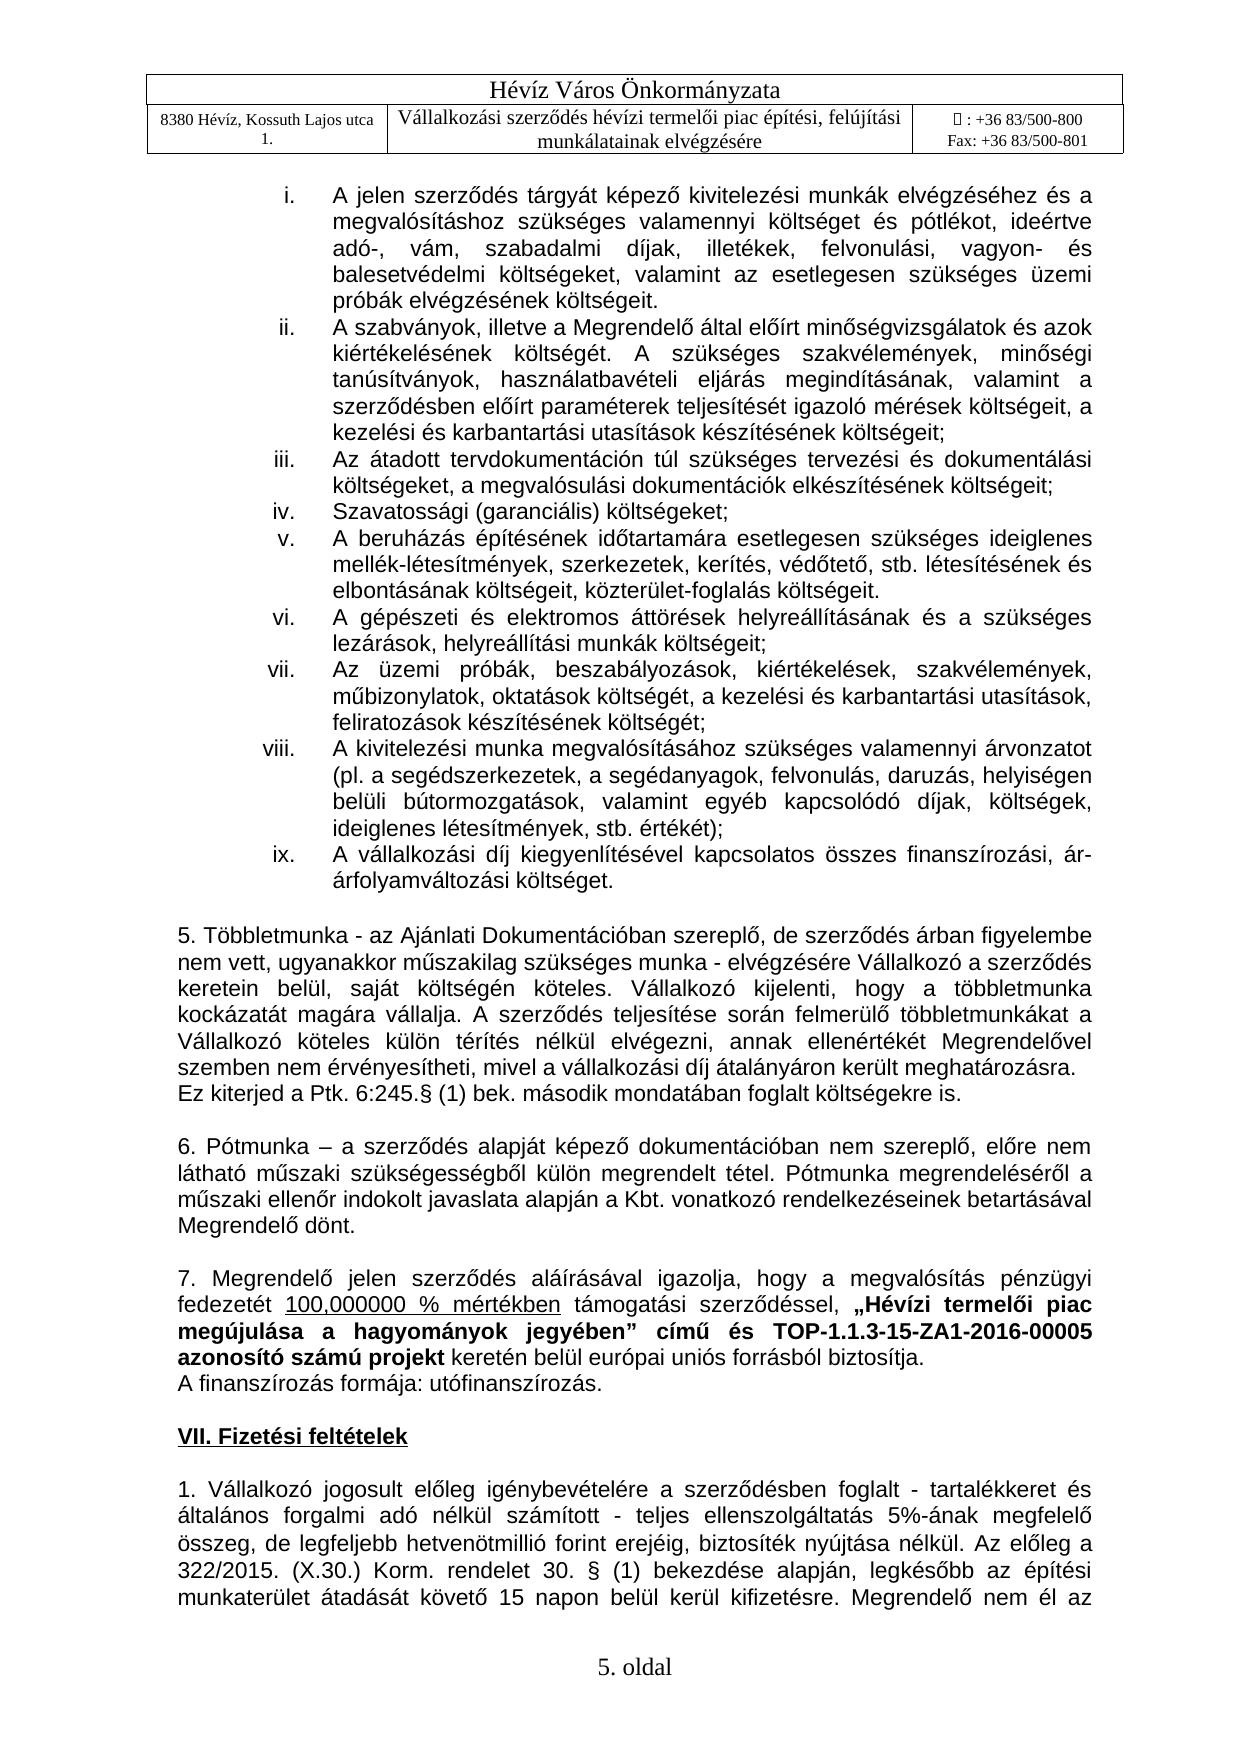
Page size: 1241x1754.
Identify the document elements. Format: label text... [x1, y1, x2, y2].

text 6. Pótmunka – a szerződés alapját képező dokumentációban nem szereplő, előre nem látható műszaki szükségességből külön megrendelt tétel. Pótmunka megrendeléséről a műszaki ellenőr indokolt javaslata alapján a Kbt. vonatkozó rendelkezéseinek betartásával Megrendelő dönt. [177, 1133, 1092, 1238]
text A finanszírozás formája: utófinanszírozás. [177, 1370, 1092, 1397]
list A beruházás építésének időtartamára esetlegesen szükséges ideiglenes mellék-létesítmények, szerkezetek, kerítés, védőtető, stb. létesítésének és elbontásának költségeit, közterület-foglalás költségeit. [295, 524, 1092, 604]
list A vállalkozási díj kiegyenlítésével kapcsolatos összes finanszírozási, ár-árfolyamváltozási költséget. [295, 841, 1092, 893]
list A jelen szerződés tárgyát képező kivitelezési munkák elvégzéséhez és a megvalósításhoz szükséges valamennyi költséget és pótlékot, ideértve adó-, vám, szabadalmi díjak, illetékek, felvonulási, vagyon- és balesetvédelmi költségeket, valamint az esetlegesen szükséges üzemi próbák elvégzésének költségeit. [295, 182, 1092, 314]
list A kivitelezési munka megvalósításához szükséges valamennyi árvonzatot (pl. a segédszerkezetek, a segédanyagok, felvonulás, daruzás, helyiségen belüli bútormozgatások, valamint egyéb kapcsolódó díjak, költségek, ideiglenes létesítmények, stb. értékét); [295, 735, 1092, 841]
text VII. Fizetési feltételek [177, 1423, 1092, 1449]
text 7. Megrendelő jelen szerződés aláírásával igazolja, hogy a megvalósítás pénzügyi fedezetét 100,000000 % mértékben támogatási szerződéssel, „Hévízi termelői piac megújulása a hagyományok jegyében” című és TOP-1.1.3-15-ZA1-2016-00005 azonosító számú projekt keretén belül európai uniós forrásból biztosítja. [177, 1265, 1092, 1370]
text 5. Többletmunka - az Ajánlati Dokumentációban szereplő, de szerződés árban figyelembe nem vett, ugyanakkor műszakilag szükséges munka - elvégzésére Vállalkozó a szerződés keretein belül, saját költségén köteles. Vállalkozó kijelenti, hogy a többletmunka kockázatát magára vállalja. A szerződés teljesítése során felmerülő többletmunkákat a Vállalkozó köteles külön térítés nélkül elvégezni, annak ellenértékét Megrendelővel szemben nem érvényesítheti, mivel a vállalkozási díj átalányáron került meghatározásra. [177, 922, 1092, 1080]
list Az átadott tervdokumentáción túl szükséges tervezési és dokumentálási költségeket, a megvalósulási dokumentációk elkészítésének költségeit; [295, 446, 1092, 498]
list Az üzemi próbák, beszabályozások, kiértékelések, szakvélemények, műbizonylatok, oktatások költségét, a kezelési és karbantartási utasítások, feliratozások készítésének költségét; [295, 656, 1092, 735]
list Szavatossági (garanciális) költségeket; [295, 498, 1092, 524]
list A szabványok, illetve a Megrendelő által előírt minőségvizsgálatok és azok kiértékelésének költségét. A szükséges szakvélemények, minőségi tanúsítványok, használatbavételi eljárás megindításának, valamint a szerződésben előírt paraméterek teljesítését igazoló mérések költségeit, a kezelési és karbantartási utasítások készítésének költségeit; [295, 314, 1092, 446]
text Ez kiterjed a Ptk. 6:245.§ (1) bek. második mondatában foglalt költségekre is. [177, 1080, 1092, 1107]
list A gépészeti és elektromos áttörések helyreállításának és a szükséges lezárások, helyreállítási munkák költségeit; [295, 604, 1092, 656]
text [177, 1476, 1092, 1610]
